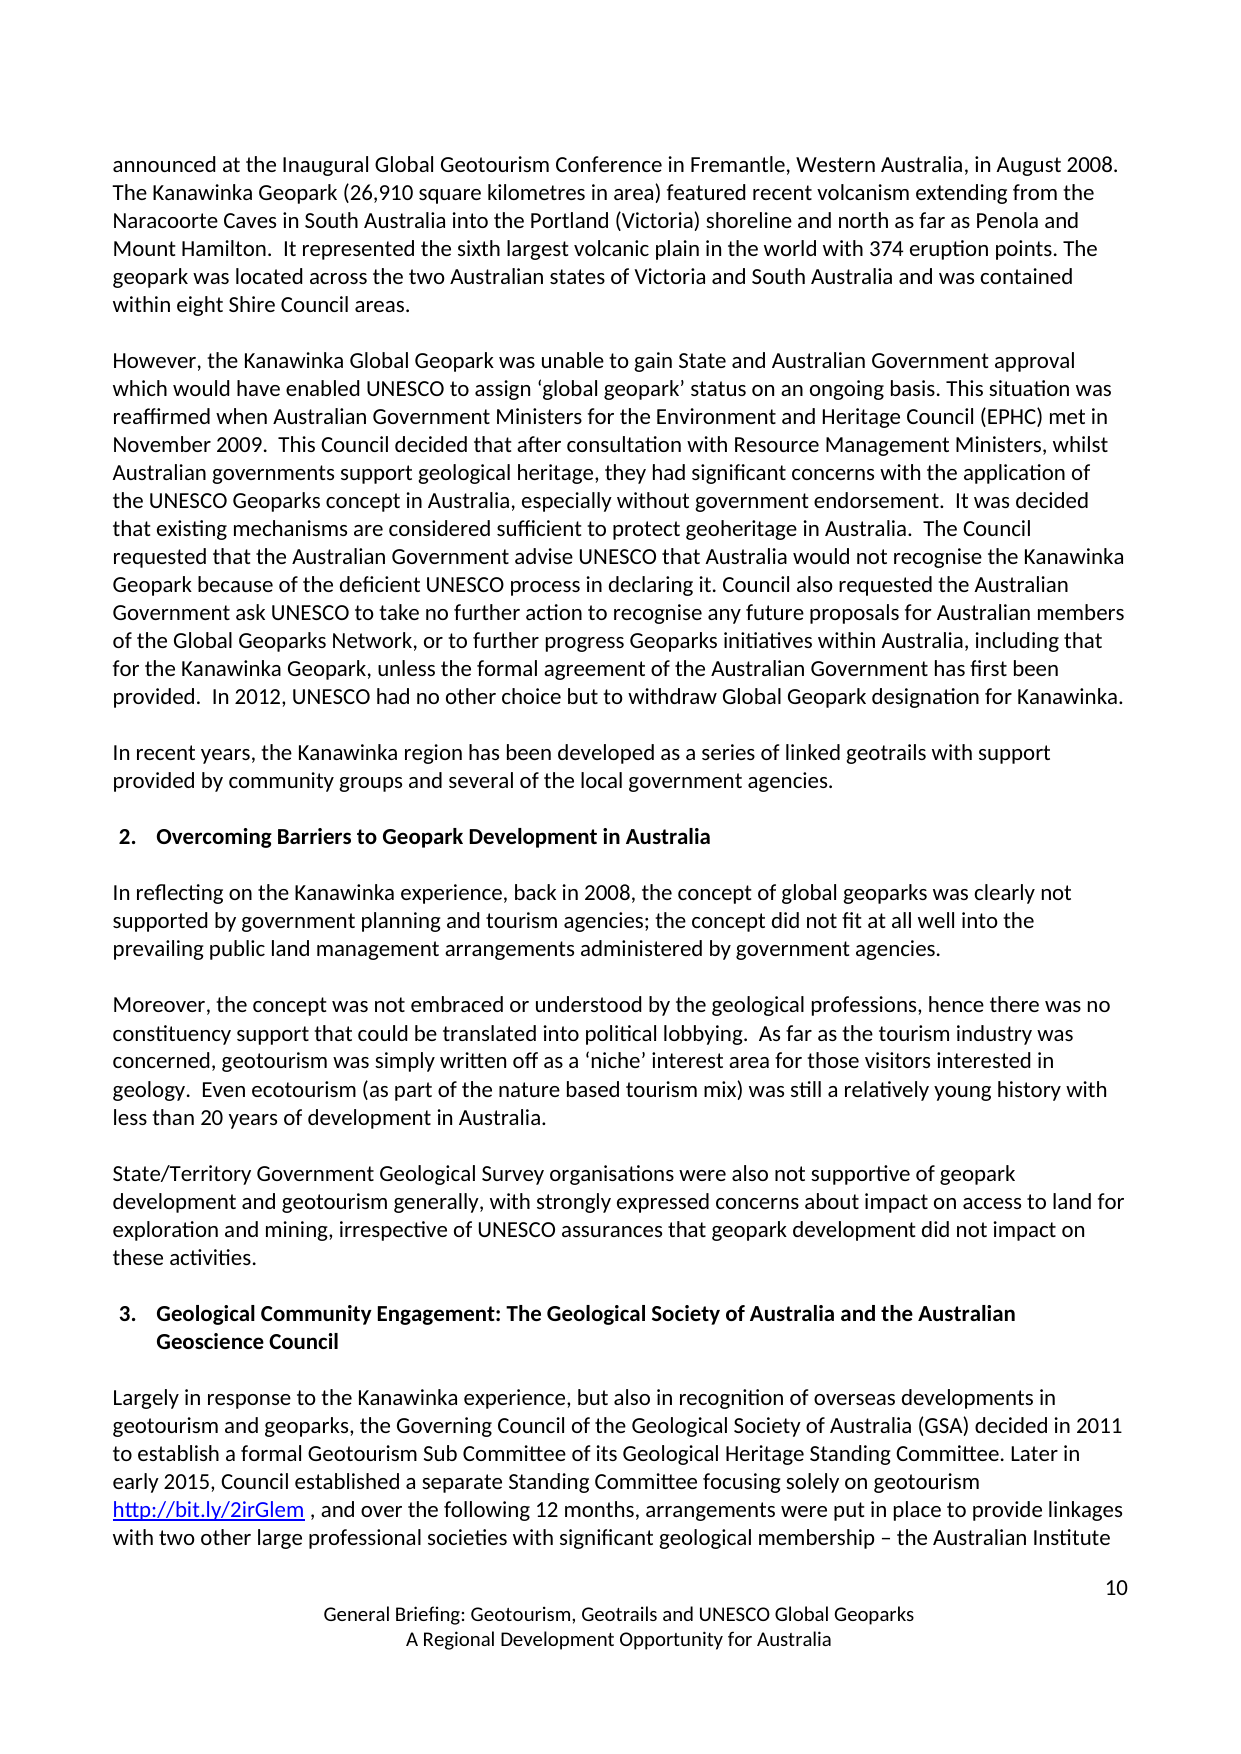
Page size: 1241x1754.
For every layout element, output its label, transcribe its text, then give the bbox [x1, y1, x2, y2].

list Overcoming Barriers to Geopark Development in Australia [119, 822, 1128, 851]
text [112, 150, 1128, 318]
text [112, 1383, 1128, 1551]
text In reflecting on the Kanawinka experience, back in 2008, the concept of global geoparks was clearly not supported by government planning and tourism agencies; the concept did not fit at all well into the prevailing public land management arrangements administered by government agencies. [112, 878, 1128, 963]
text In recent years, the Kanawinka region has been developed as a series of linked geotrails with support provided by community groups and several of the local government agencies. [112, 738, 1128, 794]
text Moreover, the concept was not embraced or understood by the geological professions, hence there was no constituency support that could be translated into political lobbying. As far as the tourism industry was concerned, geotourism was simply written off as a ‘niche’ interest area for those visitors interested in geology. Even ecotourism (as part of the nature based tourism mix) was still a relatively young history with less than 20 years of development in Australia. [112, 991, 1128, 1131]
text State/Territory Government Geological Survey organisations were also not supportive of geopark development and geotourism generally, with strongly expressed concerns about impact on access to land for exploration and mining, irrespective of UNESCO assurances that geopark development did not impact on these activities. [112, 1159, 1128, 1271]
text However, the Kanawinka Global Geopark was unable to gain State and Australian Government approval which would have enabled UNESCO to assign ‘global geopark’ status on an ongoing basis. This situation was reaffirmed when Australian Government Ministers for the Environment and Heritage Council (EPHC) met in November 2009. This Council decided that after consultation with Resource Management Ministers, whilst Australian governments support geological heritage, they had significant concerns with the application of the UNESCO Geoparks concept in Australia, especially without government endorsement. It was decided that existing mechanisms are considered sufficient to protect geoheritage in Australia. The Council requested that the Australian Government advise UNESCO that Australia would not recognise the Kanawinka Geopark because of the deficient UNESCO process in declaring it. Council also requested the Australian Government ask UNESCO to take no further action to recognise any future proposals for Australian members of the Global Geoparks Network, or to further progress Geoparks initiatives within Australia, including that for the Kanawinka Geopark, unless the formal agreement of the Australian Government has first been provided. In 2012, UNESCO had no other choice but to withdraw Global Geopark designation for Kanawinka. [112, 346, 1128, 710]
list Geological Community Engagement: The Geological Society of Australia and the Australian Geoscience Council [119, 1299, 1128, 1355]
